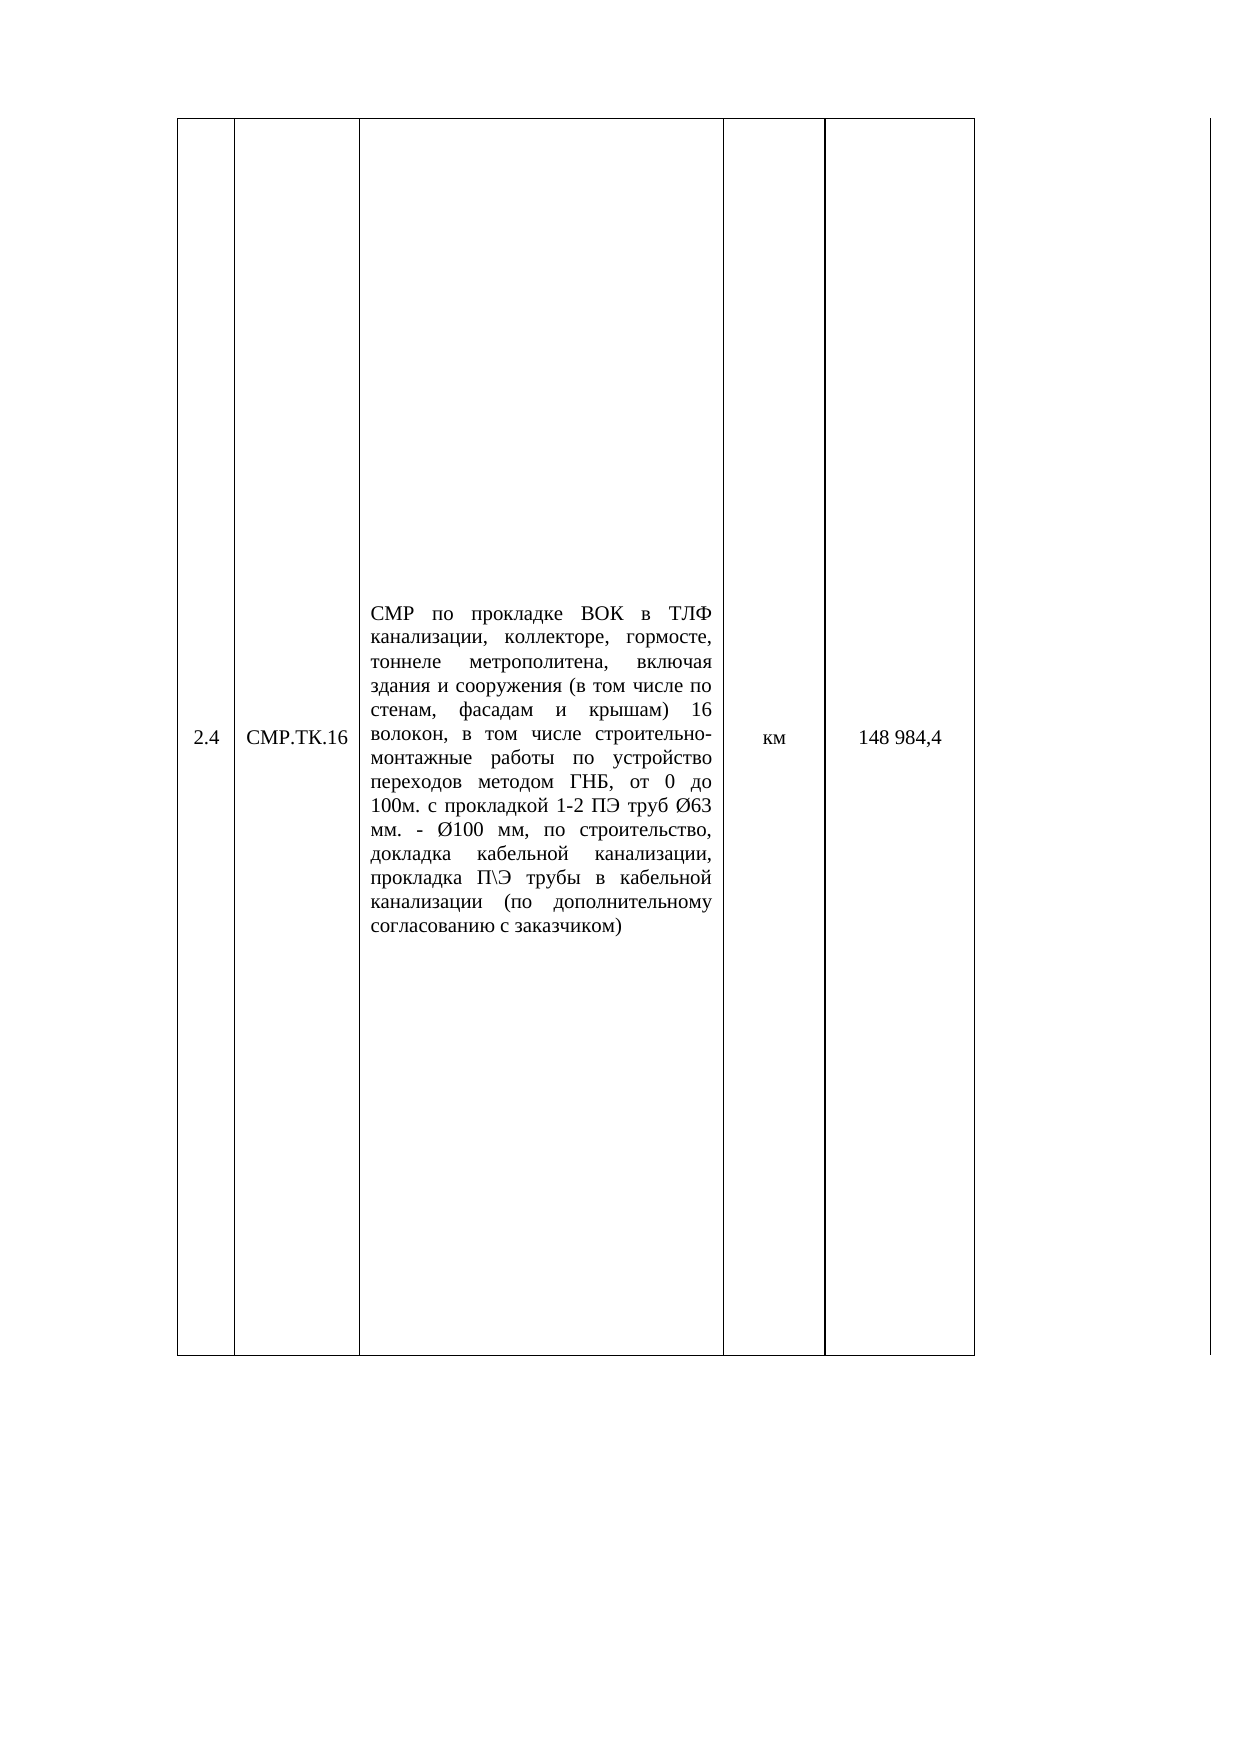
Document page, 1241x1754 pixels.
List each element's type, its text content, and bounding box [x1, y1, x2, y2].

table_cell СМР.ТК.16 [235, 119, 359, 1355]
table_cell СМР по прокладке ВОК в ТЛФ канализации, коллекторе, гормосте, тоннеле метрополитена, включая здания и сооружения (в том числе по стенам, фасадам и крышам) 16 волокон, в том числе строительно-монтажные работы по устройство переходов методом ГНБ, от 0 до 100м. с прокладкой 1-2 ПЭ труб Ø63 мм. - Ø100 мм, по строительство, докладка кабельной канализации, прокладка П\Э трубы в кабельной канализации (по дополнительному согласованию с заказчиком) [360, 119, 723, 1355]
table_cell 148 984,4 [826, 119, 974, 1355]
table_cell 2.4 [178, 119, 234, 1355]
table_cell км [724, 119, 824, 1355]
